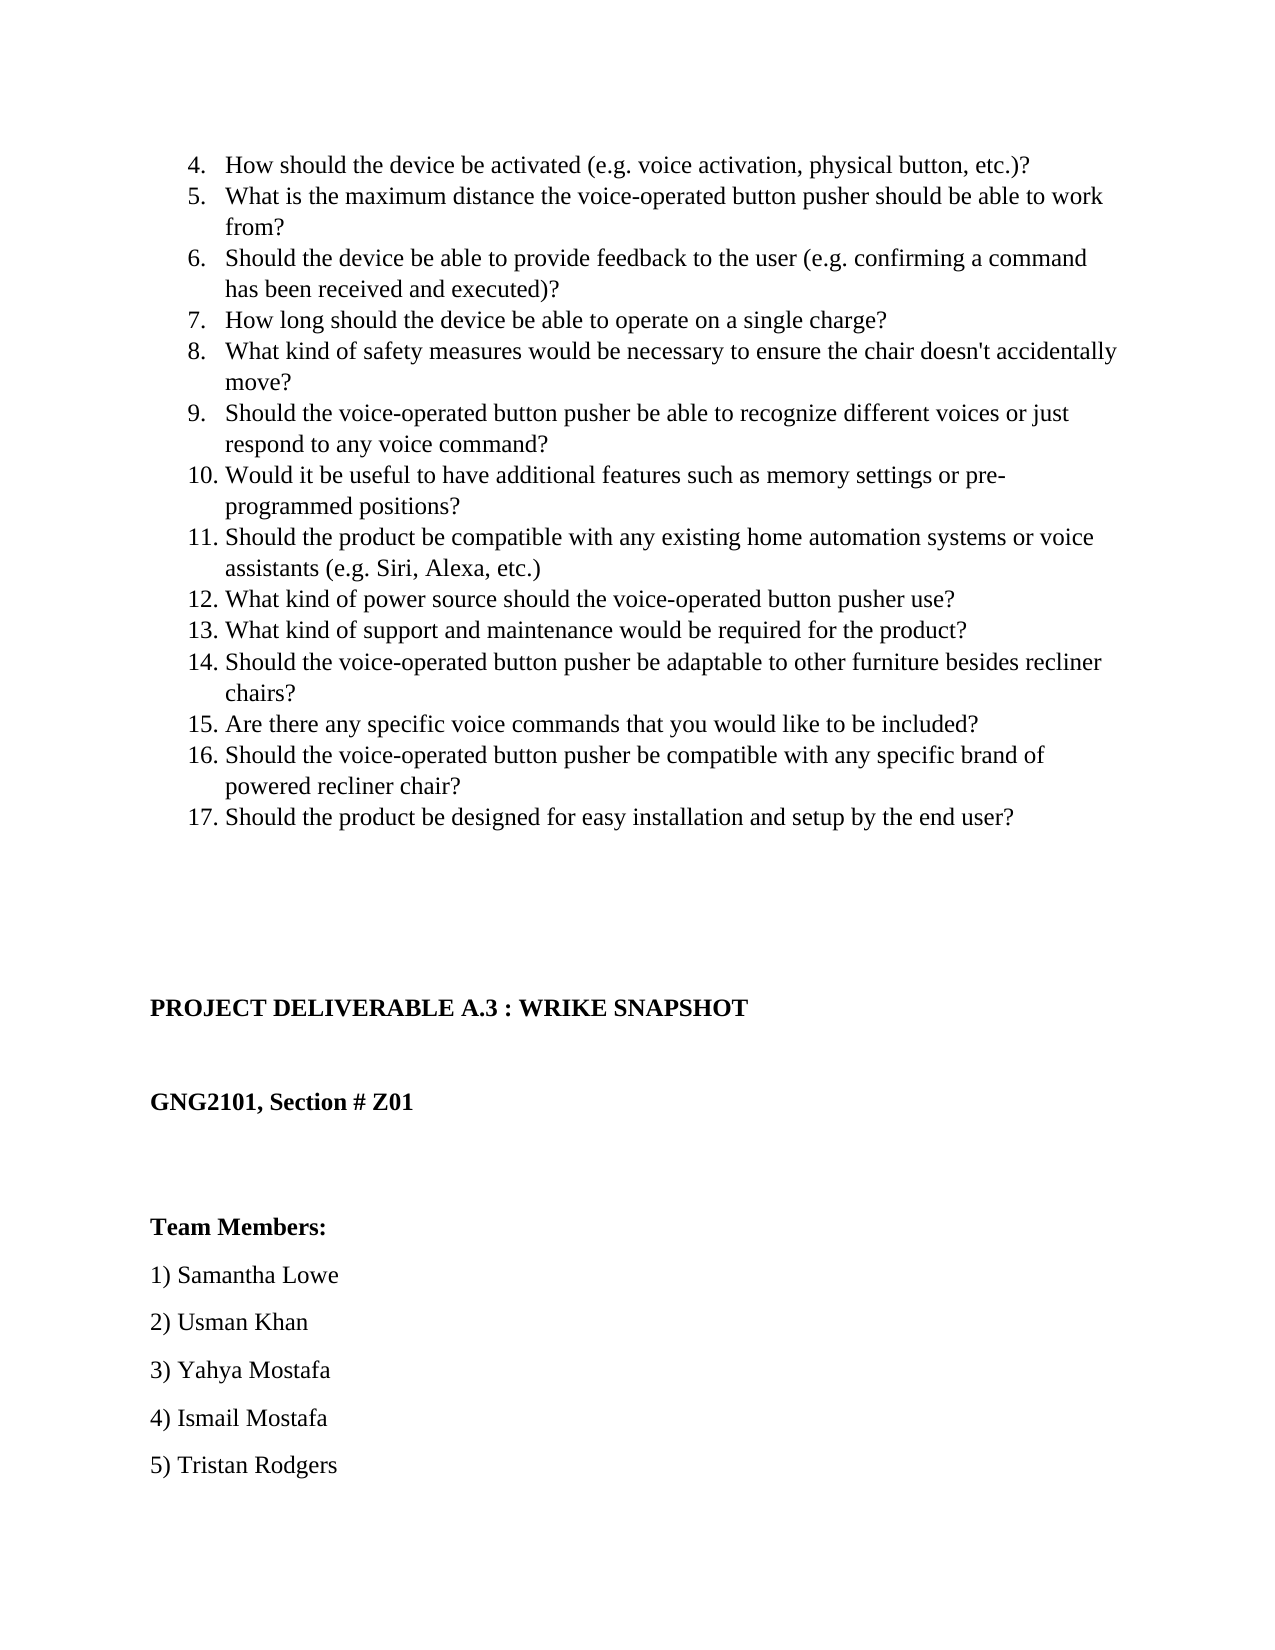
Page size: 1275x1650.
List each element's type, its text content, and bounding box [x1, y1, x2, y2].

text 1) Samantha Lowe [150, 1260, 1125, 1288]
list What kind of safety measures would be necessary to ensure the chair doesn't accidentally move? [187, 336, 1125, 396]
list Should the voice-operated button pusher be compatible with any specific brand of powered recliner chair? [187, 740, 1125, 799]
text PROJECT DELIVERABLE A.3 : WRIKE SNAPSHOT [150, 993, 1125, 1021]
list How long should the device be able to operate on a single charge? [187, 305, 1125, 334]
list What kind of power source should the voice-operated button pusher use? [187, 584, 1125, 613]
list Would it be useful to have additional features such as memory settings or pre-programmed positions? [187, 460, 1125, 520]
list Should the device be able to provide feedback to the user (e.g. confirming a command has been received and executed)? [187, 243, 1125, 303]
list Should the voice-operated button pusher be able to recognize different voices or just respond to any voice command? [187, 398, 1125, 458]
text 4) Ismail Mostafa [150, 1403, 1125, 1432]
list What kind of support and maintenance would be required for the product? [187, 616, 1125, 644]
text Team Members: [150, 1212, 1125, 1241]
list How should the device be activated (e.g. voice activation, physical button, etc.)? [187, 150, 1125, 179]
list What is the maximum distance the voice-operated button pusher should be able to work from? [187, 181, 1125, 241]
text 2) Usman Khan [150, 1307, 1125, 1336]
text 5) Tristan Rodgers [150, 1451, 1125, 1479]
list Should the product be designed for easy installation and setup by the end user? [187, 802, 1125, 831]
list Are there any specific voice commands that you would like to be included? [187, 709, 1125, 737]
list Should the product be compatible with any existing home automation systems or voice assistants (e.g. Siri, Alexa, etc.) [187, 522, 1125, 582]
text 3) Yahya Mostafa [150, 1355, 1125, 1384]
list Should the voice-operated button pusher be adaptable to other furniture besides recliner chairs? [187, 647, 1125, 706]
text GNG2101, Section # Z01 [150, 1087, 1125, 1116]
